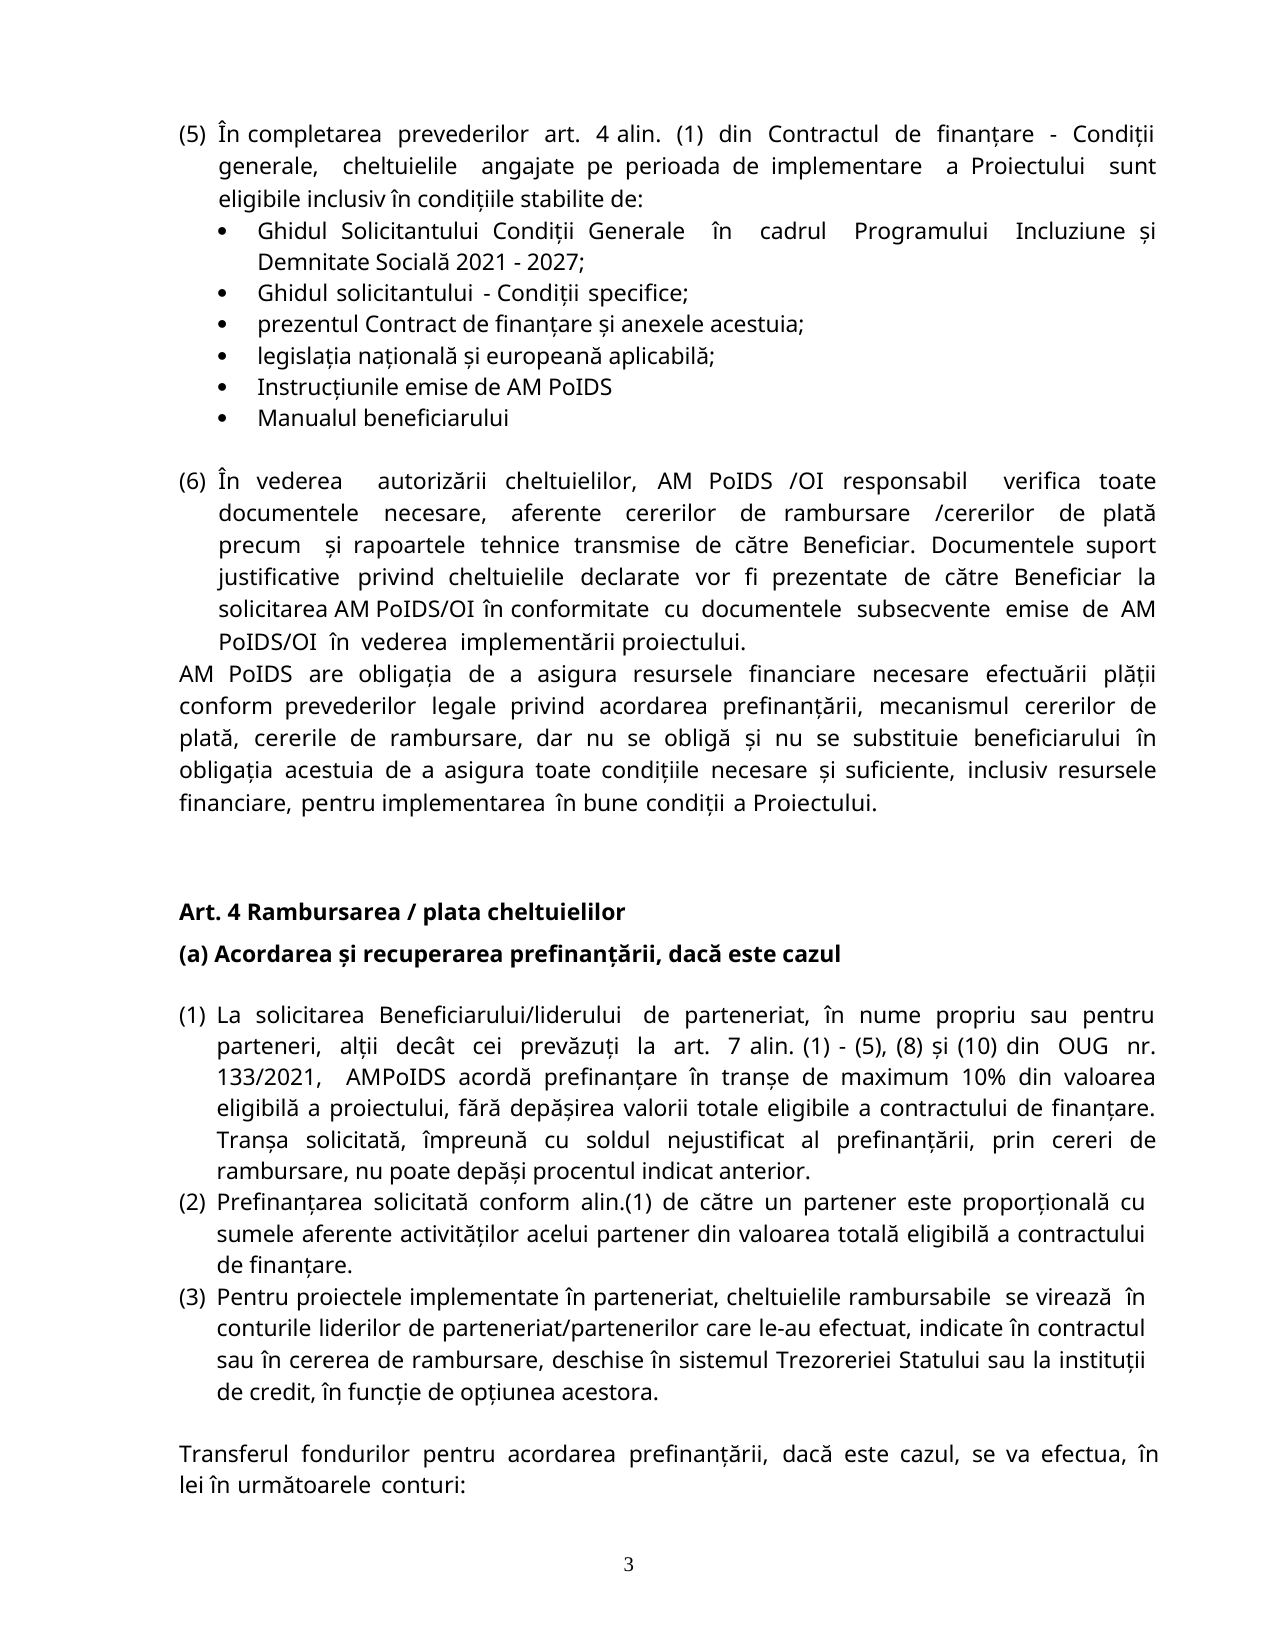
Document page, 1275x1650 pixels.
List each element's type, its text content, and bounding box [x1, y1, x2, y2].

list Manualul beneficiarului [218, 402, 1157, 433]
text Art. 4 Rambursarea / plata cheltuielilor [179, 904, 1157, 925]
list Ghidul solicitantului - Condiții specifice; [218, 277, 1157, 308]
list prezentul Contract de finanțare și anexele acestuia; [218, 308, 1157, 340]
list În vederea autorizării cheltuielilor, AM PoIDS /OI responsabil verifica toate documentele necesare, aferente cererilor de rambursare /cererilor de plată precum şi rapoartele tehnice transmise de către Beneficiar. Documentele suport justificative privind cheltuielile declarate vor fi prezentate de către Beneficiar la solicitarea AM PoIDS/OI în conformitate cu documentele subsecvente emise de AM PoIDS/OI în vederea implementării proiectului. [179, 465, 1157, 657]
list Pentru proiectele implementate în parteneriat, cheltuielile rambursabile se virează în conturile liderilor de parteneriat/partenerilor care le-au efectuat, indicate în contractul sau în cererea de rambursare, deschise în sistemul Trezoreriei Statului sau la instituții de credit, în funcție de opțiunea acestora. [179, 1281, 1146, 1407]
text (a) Acordarea și recuperarea prefinanțării, dacă este cazul [204, 946, 1157, 966]
list legislația națională și europeană aplicabilă; [218, 340, 1157, 371]
text Transferul fondurilor pentru acordarea prefinanțării, dacă este cazul, se va efectua, în lei în următoarele conturi: [179, 1438, 1159, 1501]
list La solicitarea Beneficiarului/liderului de parteneriat, în nume propriu sau pentru parteneri, alţii decât cei prevăzuţi la art. 7 alin. (1) - (5), (8) și (10) din OUG nr. 133/2021, AMPoIDS acordă prefinanțare în tranșe de maximum 10% din valoarea eligibilă a proiectului, fără depășirea valorii totale eligibile a contractului de finanțare. Tranșa solicitată, împreună cu soldul nejustificat al prefinanțării, prin cereri de rambursare, nu poate depăși procentul indicat anterior. [179, 998, 1157, 1186]
list Prefinanțarea solicitată conform alin.(1) de către un partener este proporțională cu sumele aferente activităților acelui partener din valoarea totală eligibilă a contractului de finanțare. [179, 1186, 1146, 1280]
list În completarea prevederilor art. 4 alin. (1) din Contractul de finanțare - Condiții generale, cheltuielile angajate pe perioada de implementare a Proiectului sunt eligibile inclusiv în condițiile stabilite de: [179, 118, 1157, 214]
list Ghidul Solicitantului Condiții Generale în cadrul Programului Incluziune și Demnitate Socială 2021 - 2027; [218, 215, 1157, 277]
list Instrucțiunile emise de AM PoIDS [218, 371, 1157, 402]
text AM PoIDS are obligația de a asigura resursele financiare necesare efectuării plății conform prevederilor legale privind acordarea prefinanţării, mecanismul cererilor de plată, cererile de rambursare, dar nu se obligă şi nu se substituie beneficiarului în obligaţia acestuia de a asigura toate condiţiile necesare şi suficiente, inclusiv resursele financiare, pentru implementarea în bune condiții a Proiectului. [179, 658, 1157, 818]
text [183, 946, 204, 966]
